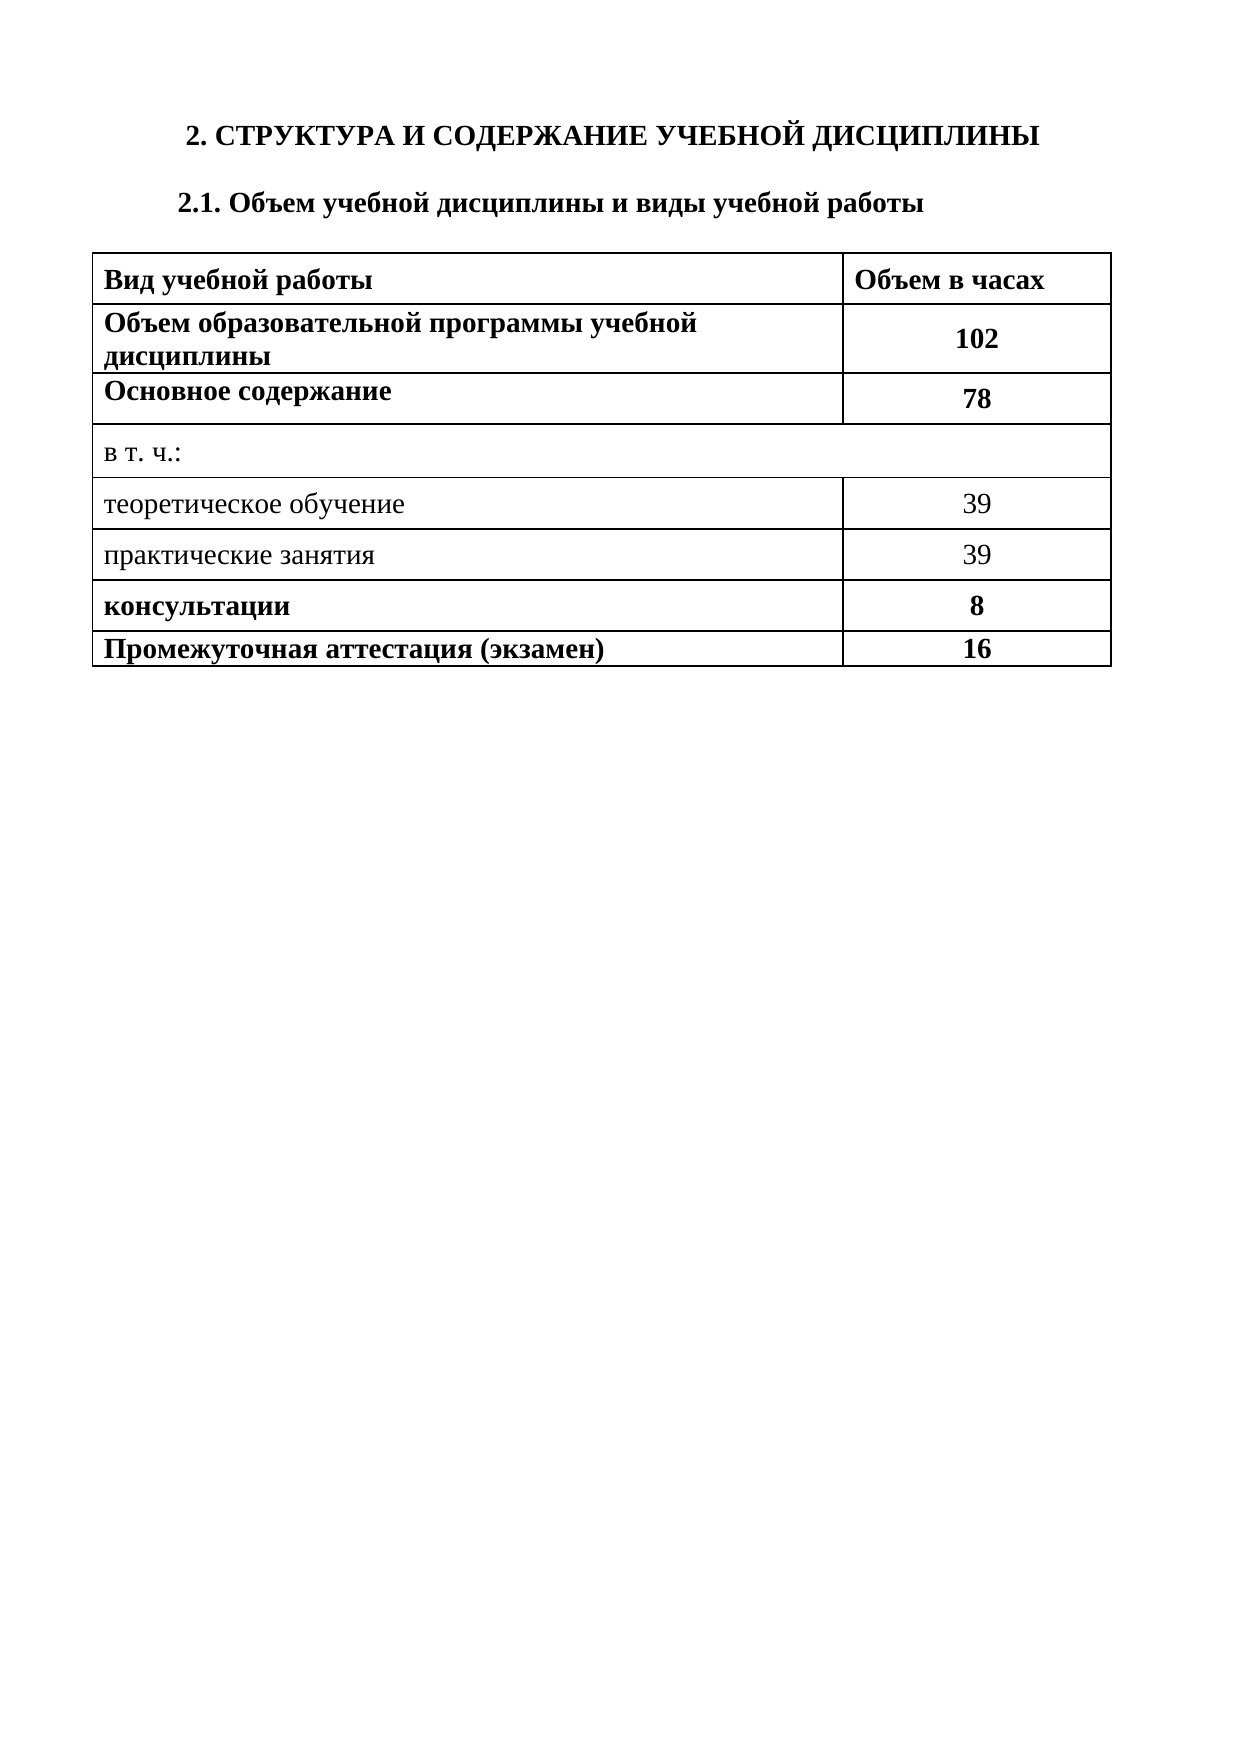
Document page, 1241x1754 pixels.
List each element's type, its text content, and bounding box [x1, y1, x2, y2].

text 2.1. Объем учебной дисциплины и виды учебной работы [103, 185, 1122, 219]
table_cell 102 [844, 305, 1110, 372]
table_cell Промежуточная аттестация (экзамен) [93, 632, 842, 665]
table_cell 39 [844, 530, 1110, 579]
table_header Вид учебной работы [93, 254, 842, 303]
text 2. СТРУКТУРА И СОДЕРЖАНИЕ УЧЕБНОЙ ДИСЦИПЛИНЫ [103, 118, 1122, 152]
table_header Объем в часах [844, 254, 1110, 303]
table_cell 16 [844, 632, 1110, 665]
table_cell 8 [844, 581, 1110, 630]
table_cell 78 [844, 374, 1110, 423]
table_cell Основное содержание [93, 374, 842, 423]
table_cell практические занятия [93, 530, 842, 579]
table_cell в т. ч.: [93, 425, 1110, 477]
table_cell Объем образовательной программы учебной дисциплины [93, 305, 842, 372]
table_cell консультации [93, 581, 842, 630]
table_cell 39 [844, 478, 1110, 528]
table_cell теоретическое обучение [93, 478, 842, 528]
